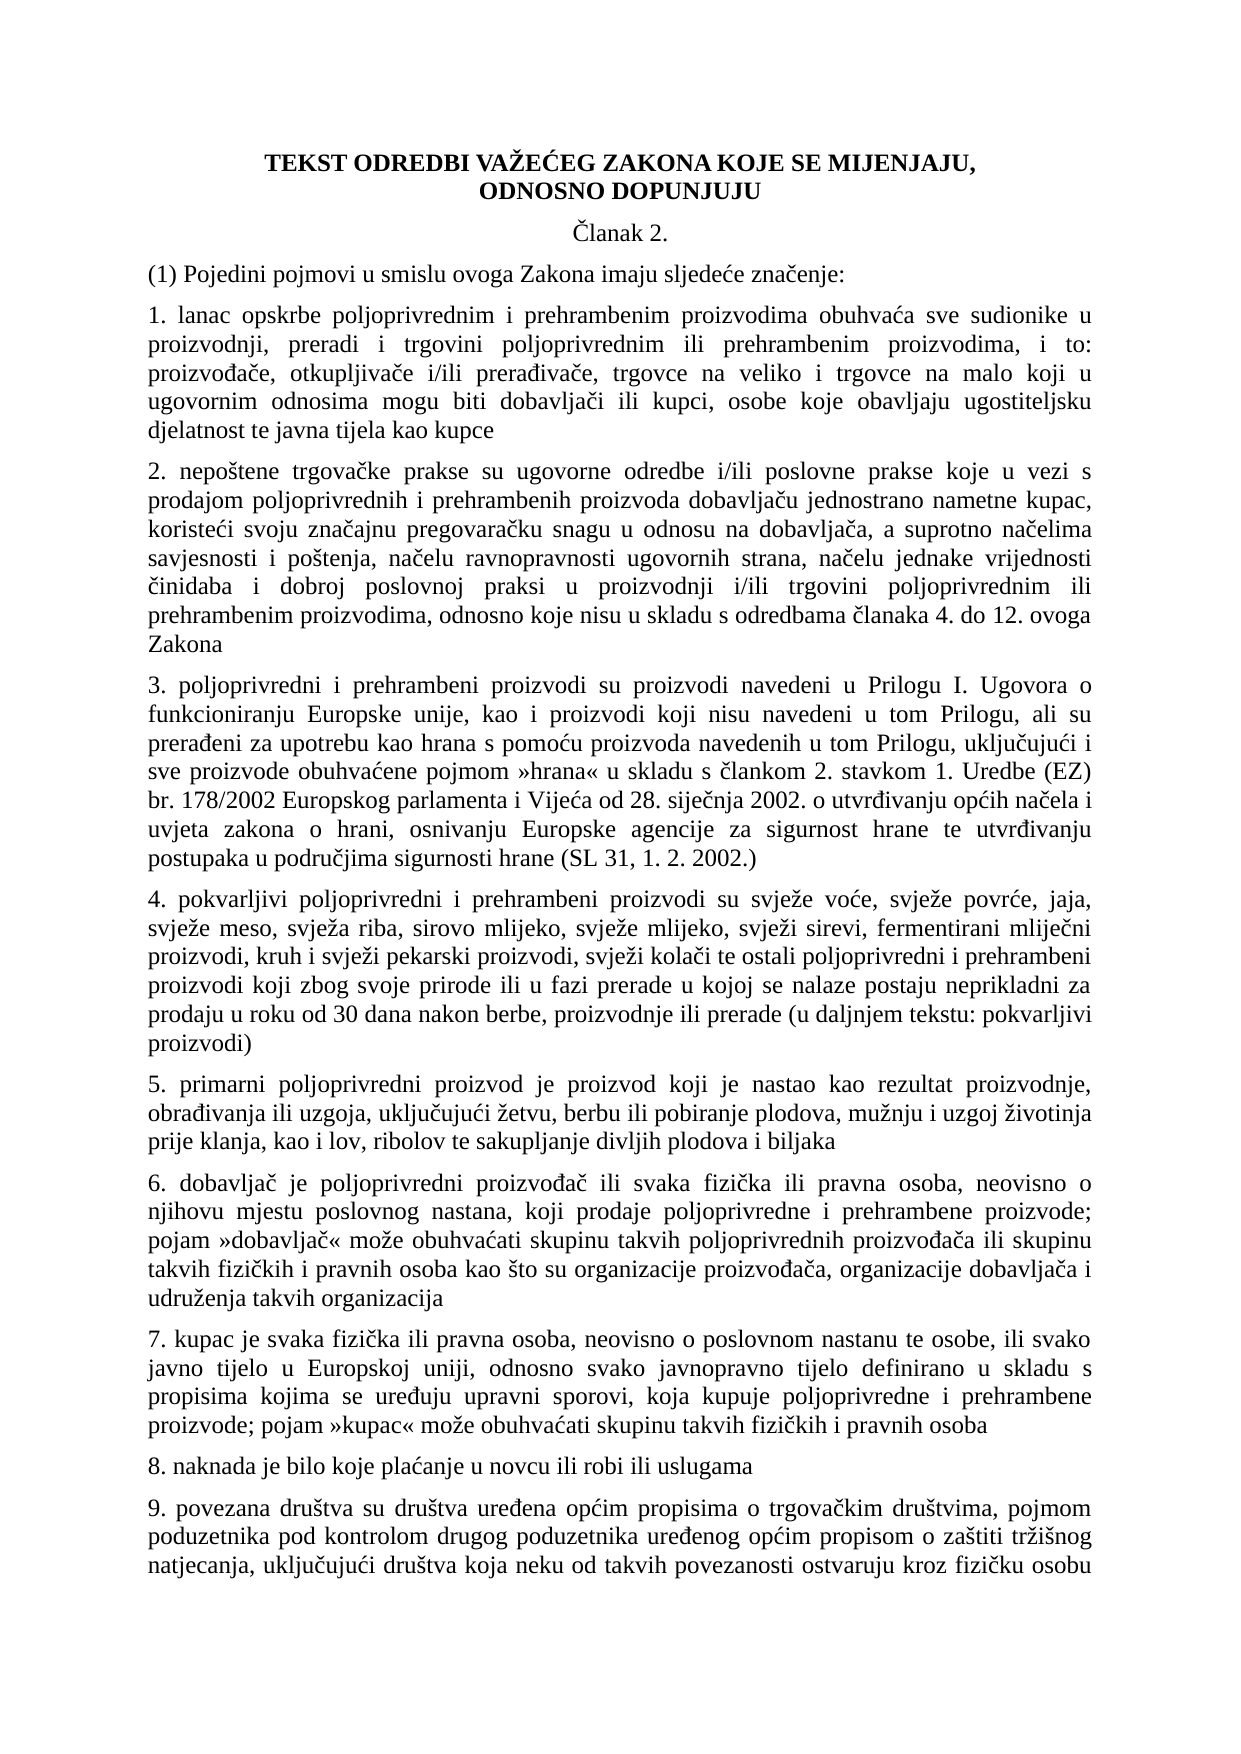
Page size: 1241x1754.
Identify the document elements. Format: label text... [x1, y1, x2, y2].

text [148, 1493, 1093, 1579]
text 7. kupac je svaka fizička ili pravna osoba, neovisno o poslovnom nastanu te osobe, ili svako javno tijelo u Europskoj uniji, odnosno svako javnopravno tijelo definirano u skladu s propisima kojima se uređuju upravni sporovi, koja kupuje poljoprivredne i prehrambene proizvode; pojam »kupac« može obuhvaćati skupinu takvih fizičkih i pravnih osoba [148, 1324, 1093, 1439]
text 6. dobavljač je poljoprivredni proizvođač ili svaka fizička ili pravna osoba, neovisno o njihovu mjestu poslovnog nastana, koji prodaje poljoprivredne i prehrambene proizvode; pojam »dobavljač« može obuhvaćati skupinu takvih poljoprivrednih proizvođača ili skupinu takvih fizičkih i pravnih osoba kao što su organizacije proizvođača, organizacije dobavljača i udruženja takvih organizacija [148, 1168, 1093, 1311]
text (1) Pojedini pojmovi u smislu ovoga Zakona imaju sljedeće značenje: [148, 259, 1093, 288]
text 1. lanac opskrbe poljoprivrednim i prehrambenim proizvodima obuhvaća sve sudionike u proizvodnji, preradi i trgovini poljoprivrednim ili prehrambenim proizvodima, i to: proizvođače, otkupljivače i/ili prerađivače, trgovce na veliko i trgovce na malo koji u ugovornim odnosima mogu biti dobavljači ili kupci, osobe koje obavljaju ugostiteljsku djelatnost te javna tijela kao kupce [148, 300, 1093, 444]
text 8. naknada je bilo koje plaćanje u novcu ili robi ili uslugama [148, 1451, 1093, 1480]
text TEKST ODREDBI VAŽEĆEG ZAKONA KOJE SE MIJENJAJU, [148, 148, 1093, 176]
text ODNOSNO DOPUNJUJU [148, 176, 1093, 205]
text 5. primarni poljoprivredni proizvod je proizvod koji je nastao kao rezultat proizvodnje, obrađivanja ili uzgoja, uključujući žetvu, berbu ili pobiranje plodova, mužnju i uzgoj životinja prije klanja, kao i lov, ribolov te sakupljanje divljih plodova i biljaka [148, 1069, 1093, 1155]
text 2. nepoštene trgovačke prakse su ugovorne odredbe i/ili poslovne prakse koje u vezi s prodajom poljoprivrednih i prehrambenih proizvoda dobavljaču jednostrano nametne kupac, koristeći svoju značajnu pregovaračku snagu u odnosu na dobavljača, a suprotno načelima savjesnosti i poštenja, načelu ravnopravnosti ugovornih strana, načelu jednake vrijednosti činidaba i dobroj poslovnoj praksi u proizvodnji i/ili trgovini poljoprivrednim ili prehrambenim proizvodima, odnosno koje nisu u skladu s odredbama članaka 4. do 12. ovoga Zakona [148, 456, 1093, 658]
text 4. pokvarljivi poljoprivredni i prehrambeni proizvodi su svježe voće, svježe povrće, jaja, svježe meso, svježa riba, sirovo mlijeko, svježe mlijeko, svježi sirevi, fermentirani mliječni proizvodi, kruh i svježi pekarski proizvodi, svježi kolači te ostali poljoprivredni i prehrambeni proizvodi koji zbog svoje prirode ili u fazi prerade u kojoj se nalaze postaju neprikladni za prodaju u roku od 30 dana nakon berbe, proizvodnje ili prerade (u daljnjem tekstu: pokvarljivi proizvodi) [148, 884, 1093, 1056]
text 3. poljoprivredni i prehrambeni proizvodi su proizvodi navedeni u Prilogu I. Ugovora o funkcioniranju Europske unije, kao i proizvodi koji nisu navedeni u tom Prilogu, ali su prerađeni za upotrebu kao hrana s pomoću proizvoda navedenih u tom Prilogu, uključujući i sve proizvode obuhvaćene pojmom »hrana« u skladu s člankom 2. stavkom 1. Uredbe (EZ) br. 178/2002 Europskog parlamenta i Vijeća od 28. siječnja 2002. o utvrđivanju općih načela i uvjeta zakona o hrani, osnivanju Europske agencije za sigurnost hrane te utvrđivanju postupaka u područjima sigurnosti hrane (SL 31, 1. 2. 2002.) [148, 670, 1093, 871]
text Članak 2. [148, 218, 1093, 246]
